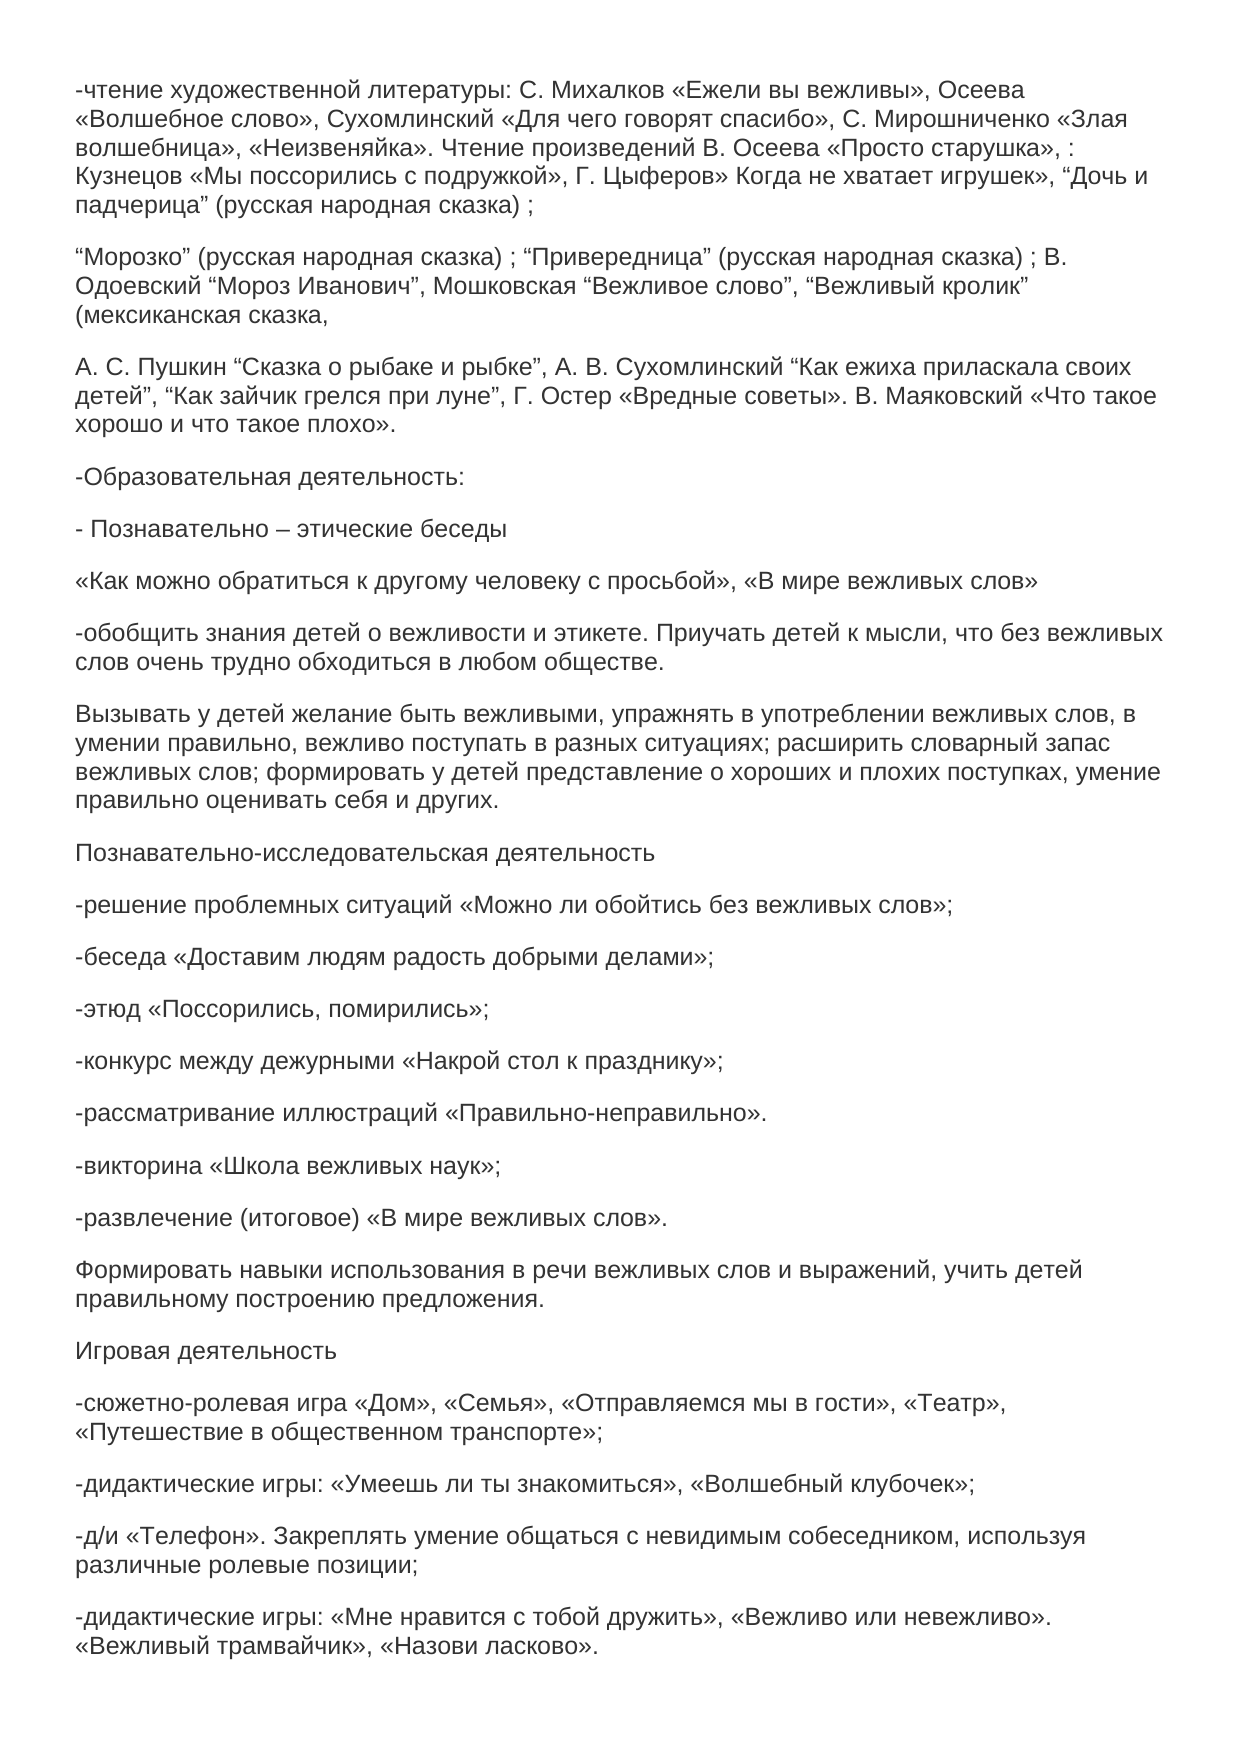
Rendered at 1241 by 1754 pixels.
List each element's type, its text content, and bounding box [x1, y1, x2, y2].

text -дидактические игры: «Мне нравится с тобой дружить», «Вежливо или невежливо». «Вежливый трамвайчик», «Назови ласково». [75, 1602, 1165, 1660]
text -решение проблемных ситуаций «Можно ли обойтись без вежливых слов»; [75, 890, 1165, 918]
text -дидактические игры: «Умеешь ли ты знакомиться», «Волшебный клубочек»; [75, 1469, 1165, 1498]
text -сюжетно-ролевая игра «Дом», «Семья», «Отправляемся мы в гости», «Театр», «Путешествие в общественном транспорте»; [75, 1388, 1165, 1446]
text “Морозко” (русская народная сказка) ; “Привередница” (русская народная сказка) ; В. Одоевский “Мороз Иванович”, Мошковская “Вежливое слово”, “Вежливый кролик” (мексиканская сказка, [75, 242, 1165, 328]
text «Как можно обратиться к другому человеку с просьбой», «В мире вежливых слов» [75, 566, 1165, 595]
text Вызывать у детей желание быть вежливыми, упражнять в употреблении вежливых слов, в умении правильно, вежливо поступать в разных ситуациях; расширить словарный запас вежливых слов; формировать у детей представление о хороших и плохих поступках, умение правильно оценивать себя и других. [75, 699, 1165, 814]
text -рассматривание иллюстраций «Правильно-неправильно». [75, 1098, 1165, 1127]
text -развлечение (итоговое) «В мире вежливых слов». [75, 1203, 1165, 1232]
text Формировать навыки использования в речи вежливых слов и выражений, учить детей правильному построению предложения. [75, 1255, 1165, 1312]
text -обобщить знания детей о вежливости и этикете. Приучать детей к мысли, что без вежливых слов очень трудно обходиться в любом обществе. [75, 618, 1165, 676]
text -конкурс между дежурными «Накрой стол к празднику»; [75, 1046, 1165, 1075]
text -беседа «Доставим людям радость добрыми делами»; [75, 942, 1165, 971]
text -Образовательная деятельность: [75, 462, 1165, 490]
text Игровая деятельность [75, 1336, 1165, 1365]
text А. С. Пушкин “Сказка о рыбаке и рыбке”, А. В. Сухомлинский “Как ежиха приласкала своих детей”, “Как зайчик грелся при луне”, Г. Остер «Вредные советы». В. Маяковский «Что такое хорошо и что такое плохо». [75, 352, 1165, 438]
text -этюд «Поссорились, помирились»; [75, 994, 1165, 1023]
text -викторина «Школа вежливых наук»; [75, 1151, 1165, 1179]
text -чтение художественной литературы: С. Михалков «Ежели вы вежливы», Осеева «Волшебное слово», Сухомлинский «Для чего говорят спасибо», С. Мирошниченко «Злая волшебница», «Неизвеняйка». Чтение произведений В. Осеева «Просто старушка», : Кузнецов «Мы поссорились с подружкой», Г. Цыферов» Когда не хватает игрушек», “Дочь и падчерица” (русская народная сказка) ; [75, 75, 1165, 219]
text Познавательно-исследовательская деятельность [75, 837, 1165, 866]
text - Познавательно – этические беседы [75, 514, 1165, 542]
text -д/и «Телефон». Закреплять умение общаться с невидимым собеседником, используя различные ролевые позиции; [75, 1521, 1165, 1579]
